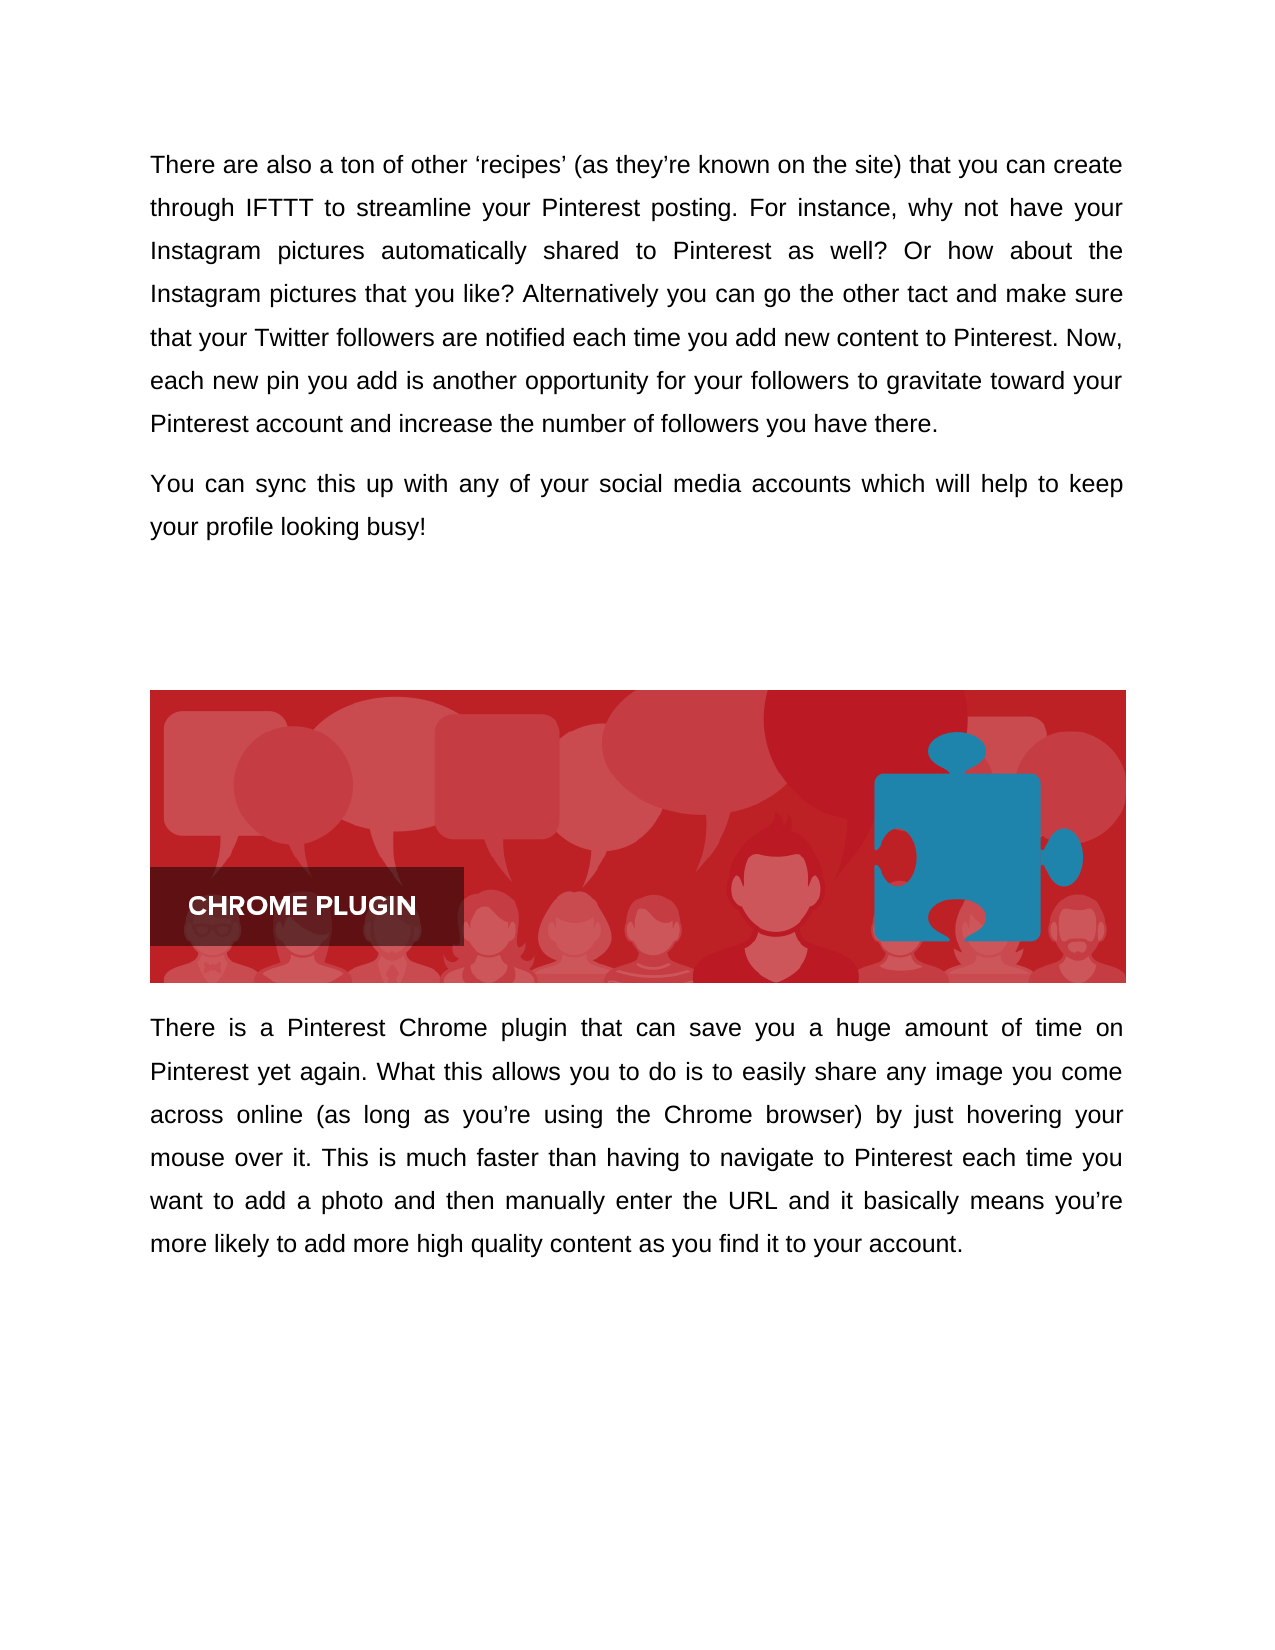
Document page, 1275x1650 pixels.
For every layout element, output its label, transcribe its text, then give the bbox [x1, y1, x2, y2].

text There are also a ton of other ‘recipes’ (as they’re known on the site) that you can create through IFTTT to streamline your Pinterest posting. For instance, why not have your Instagram pictures automatically shared to Pinterest as well? Or how about the Instagram pictures that you like? Alternatively you can go the other tact and make sure that your Twitter followers are notified each time you add new content to Pinterest. Now, each new pin you add is another opportunity for your followers to gravitate toward your Pinterest account and increase the number of followers you have there. [150, 150, 1125, 437]
picture [150, 690, 1126, 983]
text There is a Pinterest Chrome plugin that can save you a huge amount of time on Pinterest yet again. What this allows you to do is to easily share any image you come across online (as long as you’re using the Chrome browser) by just hovering your mouse over it. This is much faster than having to navigate to Pinterest each time you want to add a photo and then manually enter the URL and it basically means you’re more likely to add more high quality content as you find it to your account. [150, 1013, 1125, 1258]
text You can sync this up with any of your social media accounts which will help to keep your profile looking busy! [150, 468, 1125, 540]
